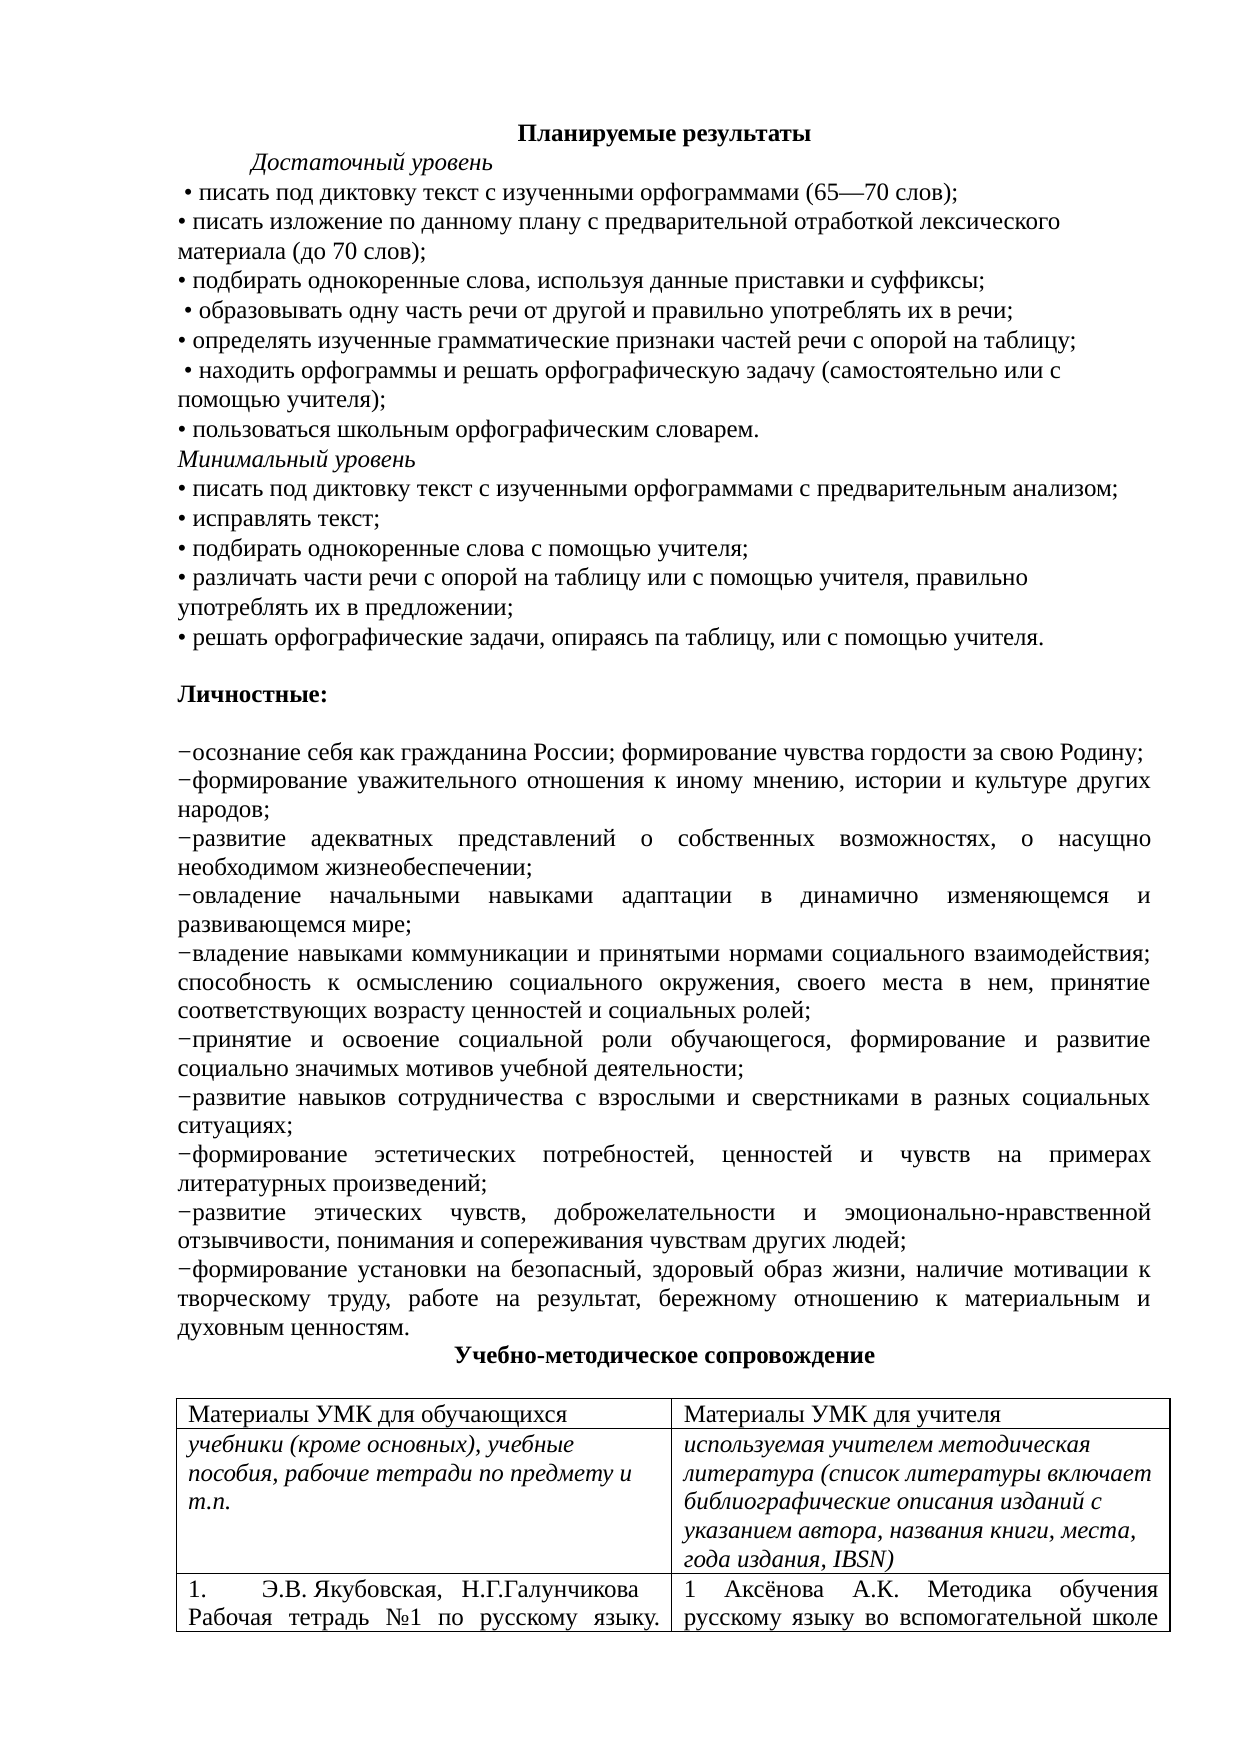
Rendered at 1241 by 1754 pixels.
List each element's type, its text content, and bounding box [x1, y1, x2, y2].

table_cell учебники (кроме основных), учебные пособия, рабочие тетради по предмету и т.п. [177, 1429, 671, 1573]
text Личностные: [177, 679, 1152, 708]
list осознание себя как гражданина России; формирование чувства гордости за свою Родину; [177, 737, 1152, 766]
table_cell используемая учителем методическая литература (список литературы включает библиографические описания изданий с указанием автора, названия книги, места, года издания, IBSN) [672, 1429, 1169, 1573]
text • определять изученные грамматические признаки частей речи с опорой на таблицу; [177, 324, 1152, 354]
list формирование эстетических потребностей, ценностей и чувств на примерах литературных произведений; [177, 1139, 1152, 1197]
text • писать изложение по данному плану с предварительной отработкой лексического материала (до 70 слов); [177, 205, 1152, 265]
list развитие адекватных представлений о собственных возможностях, о насущно необходимом жизнеобеспечении; [177, 823, 1152, 881]
table_header Материалы УМК для обучающихся [177, 1399, 671, 1428]
list развитие навыков сотрудничества с взрослыми и сверстниками в разных социальных ситуациях; [177, 1082, 1152, 1139]
text • образовывать одну часть речи от другой и правильно употреблять их в речи; [177, 294, 1152, 324]
text • находить орфограммы и решать орфографическую задачу (самостоятельно или с помощью учителя); [177, 354, 1152, 413]
list овладение начальными навыками адаптации в динамично изменяющемся и развивающемся мире; [177, 881, 1152, 938]
list формирование установки на безопасный, здоровый образ жизни, наличие мотивации к творческому труду, работе на результат, бережному отношению к материальным и духовным ценностям. [177, 1254, 1152, 1341]
text Планируемые результаты [177, 118, 1152, 147]
text Учебно-методическое сопровождение [177, 1341, 1152, 1369]
list принятие и освоение социальной роли обучающегося, формирование и развитие социально значимых мотивов учебной деятельности; [177, 1024, 1152, 1082]
table_header Материалы УМК для учителя [672, 1399, 1169, 1428]
list формирование уважительного отношения к иному мнению, истории и культуре других народов; [177, 766, 1152, 823]
list развитие этических чувств, доброжелательности и эмоционально-нравственной отзывчивости, понимания и сопереживания чувствам других людей; [177, 1197, 1152, 1254]
text • пользоваться школьным орфографическим словарем. Минимальный уровень • писать под диктовку текст с изученными орфограммами с предварительным анализом; • исправлять текст; • подбирать однокоренные слова с помощью учителя; • различать части речи с опорой на таблицу или с помощью учителя, правильно употреблять их в предложении; • решать орфографические задачи, опираясь па таблицу, или с помощью учителя. [177, 413, 1152, 651]
list владение навыками коммуникации и принятыми нормами социального взаимодействия; способность к осмыслению социального окружения, своего места в нем, принятие соответствующих возрасту ценностей и социальных ролей; [177, 938, 1152, 1024]
text • подбирать однокоренные слова, используя данные приставки и суффиксы; [177, 265, 1152, 294]
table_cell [672, 1574, 1169, 1631]
text Достаточный уровень [177, 147, 1152, 176]
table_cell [177, 1574, 671, 1631]
text • писать под диктовку текст с изученными орфограммами (65—70 слов); [177, 176, 1152, 205]
